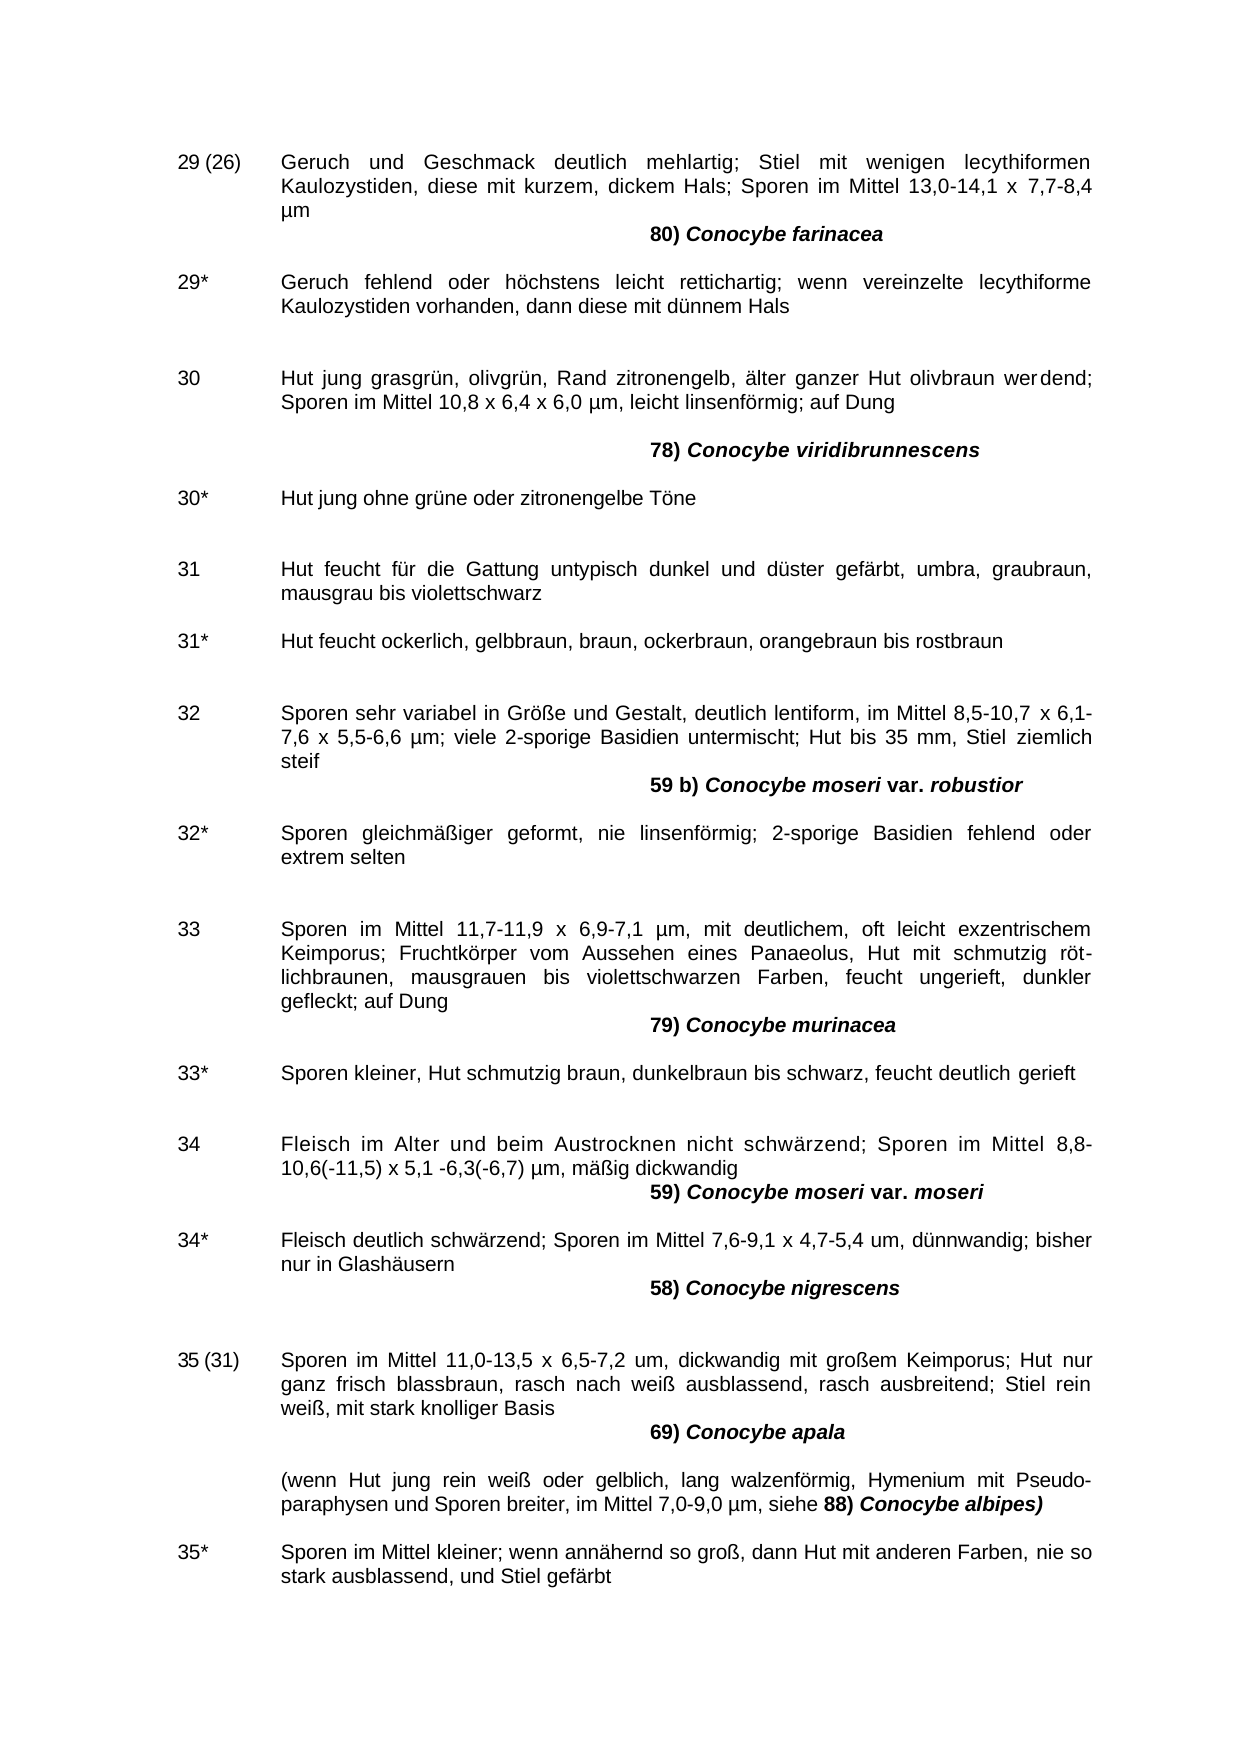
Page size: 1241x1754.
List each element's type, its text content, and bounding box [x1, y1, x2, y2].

text 79) Conocybe murinacea [177, 1012, 1092, 1036]
text 32* Sporen gleichmäßiger geformt, nie linsenförmig; 2-sporige Basidien fehlend oder extrem selten 33 [177, 821, 1092, 869]
text 80) Conocybe farinacea [177, 222, 1092, 246]
text 69) Conocybe apala [177, 1420, 1092, 1444]
text 34* Fleisch deutlich schwärzend; Sporen im Mittel 7,6-9,1 x 4,7-5,4 um, dünnwandig; bisher nur in Glashäusern [177, 1228, 1092, 1276]
text 34 Fleisch im Alter und beim Austrocknen nicht schwärzend; Sporen im Mittel 8,8-10,6(-11,5) x 5,1 -6,3(-6,7) µm, mäßig dickwandig [177, 1132, 1092, 1180]
text (wenn Hut jung rein weiß oder gelblich, lang walzenförmig, Hymenium mit Pseudo-paraphysen und Sporen breiter, im Mittel 7,0-9,0 µm, siehe 88) Conocybe albipes) [177, 1468, 1092, 1516]
text 30* Hut jung ohne grüne oder zitronengelbe Töne 31 [177, 485, 1092, 509]
text 32 Sporen sehr variabel in Größe und Gestalt, deutlich lentiform, im Mittel 8,5-10,7 x 6,1-7,6 x 5,5-6,6 µm; viele 2-sporige Basidien untermischt; Hut bis 35 mm, Stiel ziemlich steif [177, 701, 1092, 773]
text 35 (31) Sporen im Mittel 11,0-13,5 x 6,5-7,2 um, dickwandig mit großem Keimporus; Hut nur ganz frisch blassbraun, rasch nach weiß ausblassend, rasch ausbreitend; Stiel rein weiß, mit stark knolliger Basis [177, 1348, 1092, 1420]
text 31 Hut feucht für die Gattung untypisch dunkel und düster gefärbt, umbra, graubraun, mausgrau bis violettschwarz 32 [177, 557, 1092, 605]
text 33 Sporen im Mittel 11,7-11,9 x 6,9-7,1 µm, mit deutlichem, oft leicht exzentrischem Keimporus; Fruchtkörper vom Aussehen eines Panaeolus, Hut mit schmutzig rötlichbraunen, mausgrauen bis violettschwarzen Farben, feucht ungerieft, dunkler gefleckt; auf Dung [177, 917, 1092, 1012]
text 78) Conocybe viridibrunnescens [177, 437, 1092, 461]
text 31* Hut feucht ockerlich, gelbbraun, braun, ockerbraun, orangebraun bis rostbraun 35 [177, 629, 1092, 653]
text 35* Sporen im Mittel kleiner; wenn annähernd so groß, dann Hut mit anderen Farben, nie so stark ausblassend, und Stiel gefärbt 36 [177, 1539, 1092, 1587]
text 59) Conocybe moseri var. moseri [177, 1180, 1092, 1204]
text 59 b) Conocybe moseri var. robustior [177, 773, 1092, 797]
text 33* Sporen kleiner, Hut schmutzig braun, dunkelbraun bis schwarz, feucht deutlich gerieft 34 [177, 1060, 1092, 1084]
text 29 (26) Geruch und Geschmack deutlich mehlartig; Stiel mit wenigen lecythiformen Kaulozystiden, diese mit kurzem, dickem Hals; Sporen im Mittel 13,0-14,1 x 7,7-8,4 µm [177, 150, 1092, 222]
text 29* Geruch fehlend oder höchstens leicht rettichartig; wenn vereinzelte lecythiforme Kaulozystiden vorhanden, dann diese mit dünnem Hals 30 [177, 270, 1092, 318]
text 58) Conocybe nigrescens [177, 1276, 1092, 1300]
text 30 Hut jung grasgrün, olivgrün, Rand zitronengelb, älter ganzer Hut olivbraun werdend; Sporen im Mittel 10,8 x 6,4 x 6,0 µm, leicht linsenförmig; auf Dung [177, 366, 1092, 413]
